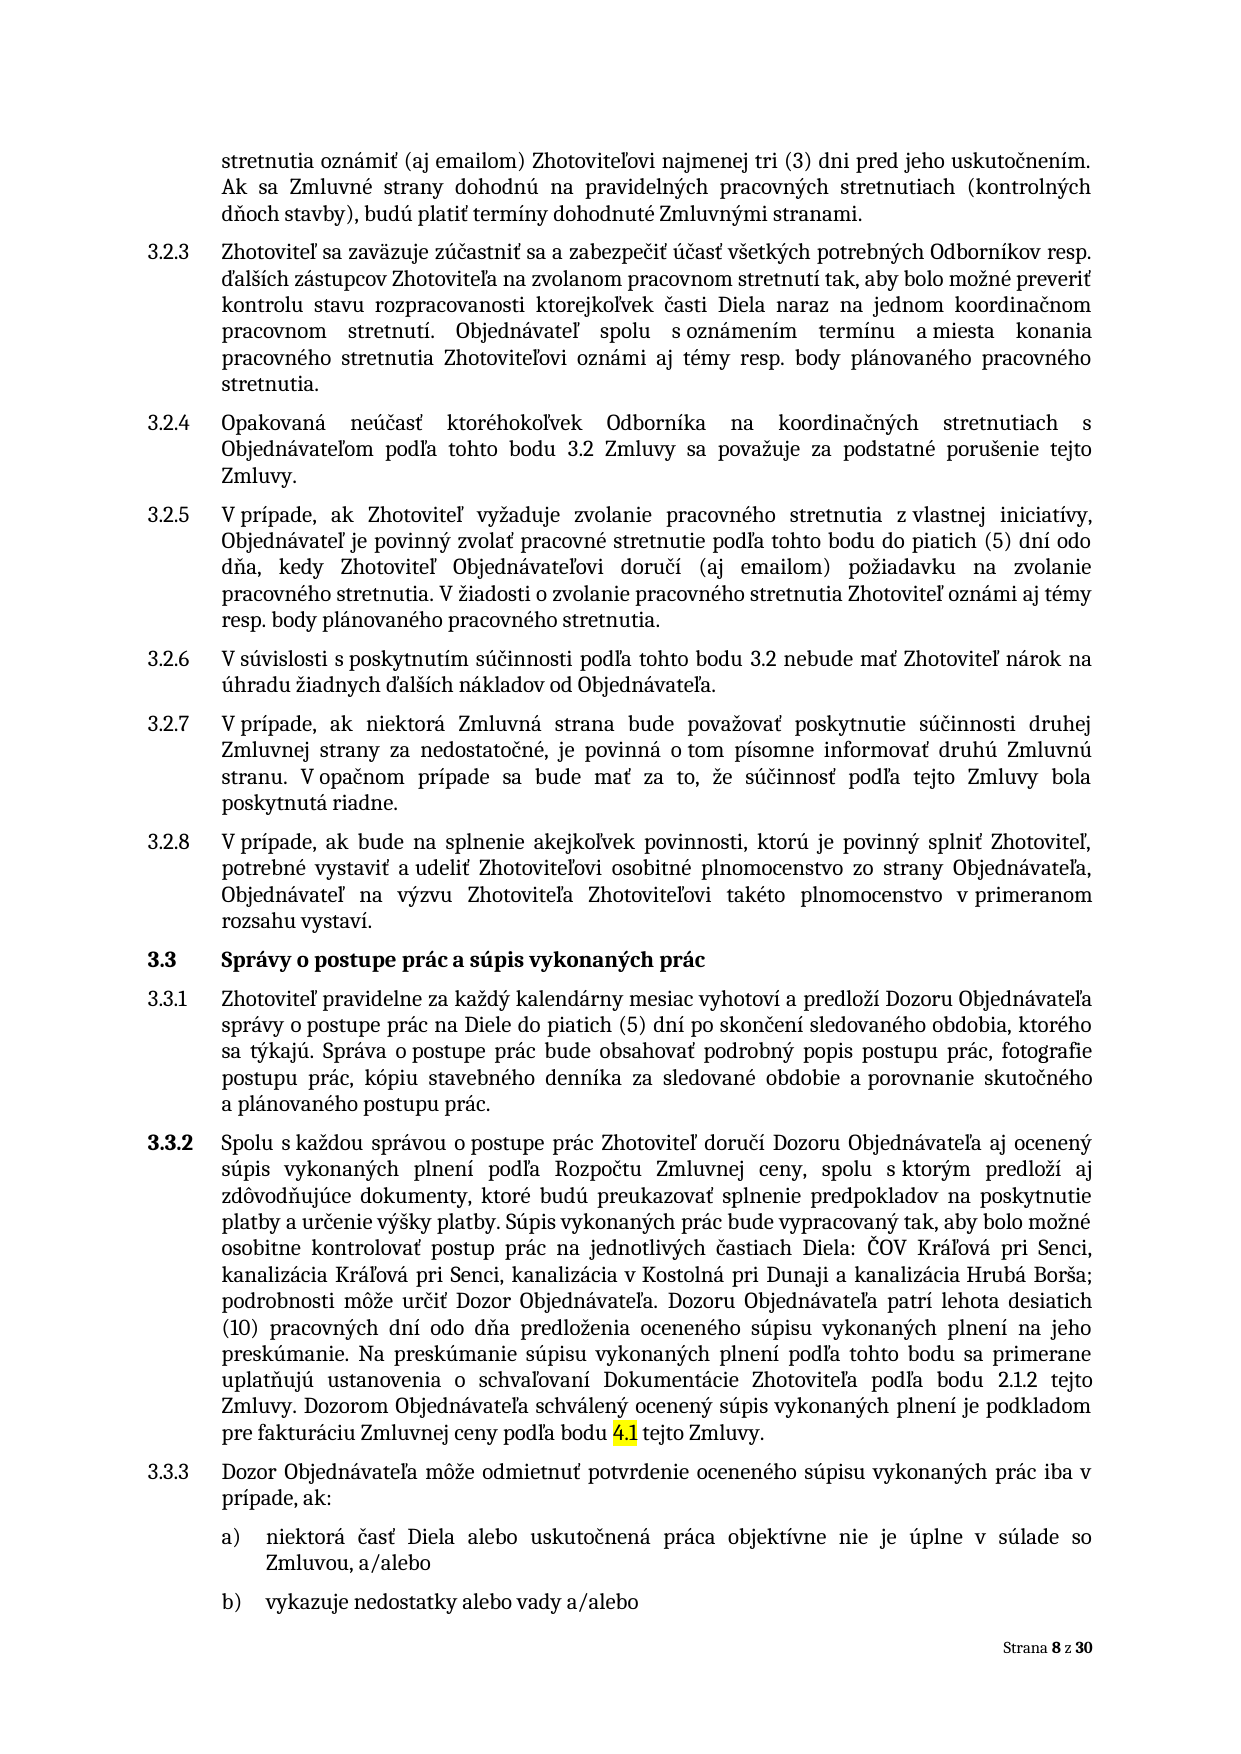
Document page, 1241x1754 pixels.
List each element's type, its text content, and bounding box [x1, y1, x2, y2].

list Spolu s každou správou o postupe prác Zhotoviteľ doručí Dozoru Objednávateľa aj ocenený súpis vykonaných plnení podľa Rozpočtu Zmluvnej ceny, spolu s ktorým predloží aj zdôvodňujúce dokumenty, ktoré budú preukazovať splnenie predpokladov na poskytnutie platby a určenie výšky platby. Súpis vykonaných prác bude vypracovaný tak, aby bolo možné osobitne kontrolovať postup prác na jednotlivých častiach Diela: ČOV Kráľová pri Senci, kanalizácia Kráľová pri Senci, kanalizácia v Kostolná pri Dunaji a kanalizácia Hrubá Borša; podrobnosti môže určiť Dozor Objednávateľa. Dozoru Objednávateľa patrí lehota desiatich (10) pracovných dní odo dňa predloženia oceneného súpisu vykonaných plnení na jeho preskúmanie. Na preskúmanie súpisu vykonaných plnení podľa tohto bodu sa primerane uplatňujú ustanovenia o schvaľovaní Dokumentácie Zhotoviteľa podľa bodu 2.1.2 tejto Zmluvy. Dozorom Objednávateľa schválený ocenený súpis vykonaných plnení je podkladom pre fakturáciu Zmluvnej ceny podľa bodu 4.1 tejto Zmluvy. [148, 1130, 1093, 1446]
list Správy o postupe prác a súpis vykonaných prác [148, 947, 1093, 973]
list vykazuje nedostatky alebo vady a/alebo [221, 1589, 1093, 1615]
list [148, 148, 1093, 227]
list V prípade, ak Zhotoviteľ vyžaduje zvolanie pracovného stretnutia z vlastnej iniciatívy, Objednávateľ je povinný zvolať pracovné stretnutie podľa tohto bodu do piatich (5) dní odo dňa, kedy Zhotoviteľ Objednávateľovi doručí (aj emailom) požiadavku na zvolanie pracovného stretnutia. V žiadosti o zvolanie pracovného stretnutia Zhotoviteľ oznámi aj témy resp. body plánovaného pracovného stretnutia. [148, 501, 1093, 633]
list Dozor Objednávateľa môže odmietnuť potvrdenie oceneného súpisu vykonaných prác iba v prípade, ak: [148, 1458, 1093, 1511]
list Zhotoviteľ sa zaväzuje zúčastniť sa a zabezpečiť účasť všetkých potrebných Odborníkov resp. ďalších zástupcov Zhotoviteľa na zvolanom pracovnom stretnutí tak, aby bolo možné preveriť kontrolu stavu rozpracovanosti ktorejkoľvek časti Diela naraz na jednom koordinačnom pracovnom stretnutí. Objednávateľ spolu s oznámením termínu a miesta konania pracovného stretnutia Zhotoviteľovi oznámi aj témy resp. body plánovaného pracovného stretnutia. [148, 239, 1093, 397]
list niektorá časť Diela alebo uskutočnená práca objektívne nie je úplne v súlade so Zmluvou, a/alebo [221, 1524, 1093, 1576]
list V prípade, ak bude na splnenie akejkoľvek povinnosti, ktorú je povinný splniť Zhotoviteľ, potrebné vystaviť a udeliť Zhotoviteľovi osobitné plnomocenstvo zo strany Objednávateľa, Objednávateľ na výzvu Zhotoviteľa Zhotoviteľovi takéto plnomocenstvo v primeranom rozsahu vystaví. [148, 829, 1093, 934]
list V súvislosti s poskytnutím súčinnosti podľa tohto bodu 3.2 nebude mať Zhotoviteľ nárok na úhradu žiadnych ďalších nákladov od Objednávateľa. [148, 646, 1093, 698]
list Opakovaná neúčasť ktoréhokoľvek Odborníka na koordinačných stretnutiach s Objednávateľom podľa tohto bodu 3.2 Zmluvy sa považuje za podstatné porušenie tejto Zmluvy. [148, 410, 1093, 489]
list Zhotoviteľ pravidelne za každý kalendárny mesiac vyhotoví a predloží Dozoru Objednávateľa správy o postupe prác na Diele do piatich (5) dní po skončení sledovaného obdobia, ktorého sa týkajú. Správa o postupe prác bude obsahovať podrobný popis postupu prác, fotografie postupu prác, kópiu stavebného denníka za sledované obdobie a porovnanie skutočného a plánovaného postupu prác. [148, 986, 1093, 1117]
list V prípade, ak niektorá Zmluvná strana bude považovať poskytnutie súčinnosti druhej Zmluvnej strany za nedostatočné, je povinná o tom písomne informovať druhú Zmluvnú stranu. V opačnom prípade sa bude mať za to, že súčinnosť podľa tejto Zmluvy bola poskytnutá riadne. [148, 711, 1093, 816]
